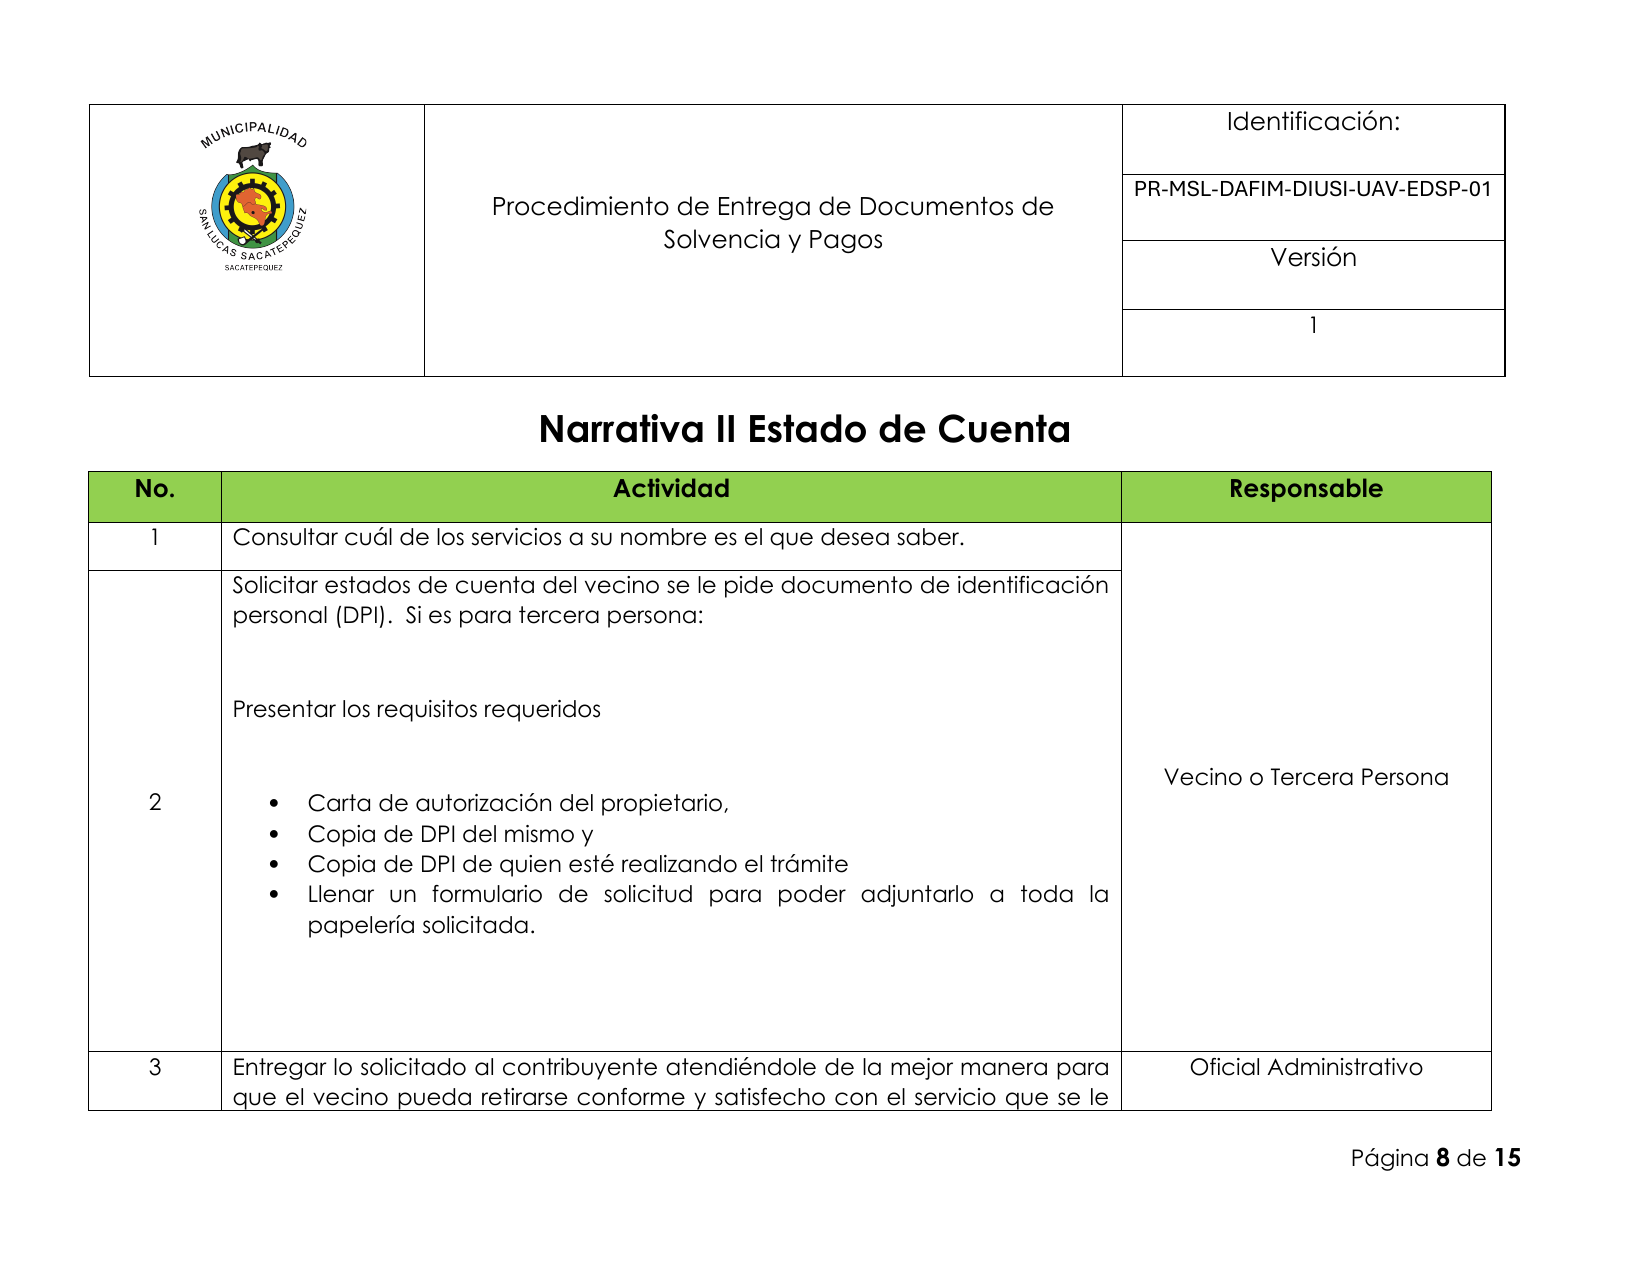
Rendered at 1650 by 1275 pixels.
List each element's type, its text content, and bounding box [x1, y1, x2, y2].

table_cell Solicitar estados de cuenta del vecino se le pide documento de identificación personal (DPI). Si es para tercera persona: Presentar los requisitos requeridos Carta de autorización del propietario, Copia de DPI del mismo y Copia de DPI de quien esté realizando el trámite Llenar un formulario de solicitud para poder adjuntarlo a toda la papelería solicitada. [222, 571, 1121, 1051]
table_header Actividad [222, 472, 1121, 522]
picture [199, 122, 307, 271]
text Narrativa II Estado de Cuenta [89, 405, 1521, 451]
table_cell Vecino o Tercera Persona [1122, 523, 1491, 1051]
table_header Responsable [1122, 472, 1491, 522]
table_cell 1 [89, 523, 221, 569]
table_cell 3 [89, 1052, 221, 1110]
table_cell Consultar cuál de los servicios a su nombre es el que desea saber. [222, 523, 1121, 569]
table_cell Entregar lo solicitado al contribuyente atendiéndole de la mejor manera para que el vecino pueda retirarse conforme y satisfecho con el servicio que se le brindó. [222, 1052, 1121, 1110]
table_header No. [89, 472, 221, 522]
table_cell 2 [89, 571, 221, 1051]
table_cell Oficial Administrativo [1122, 1052, 1491, 1110]
